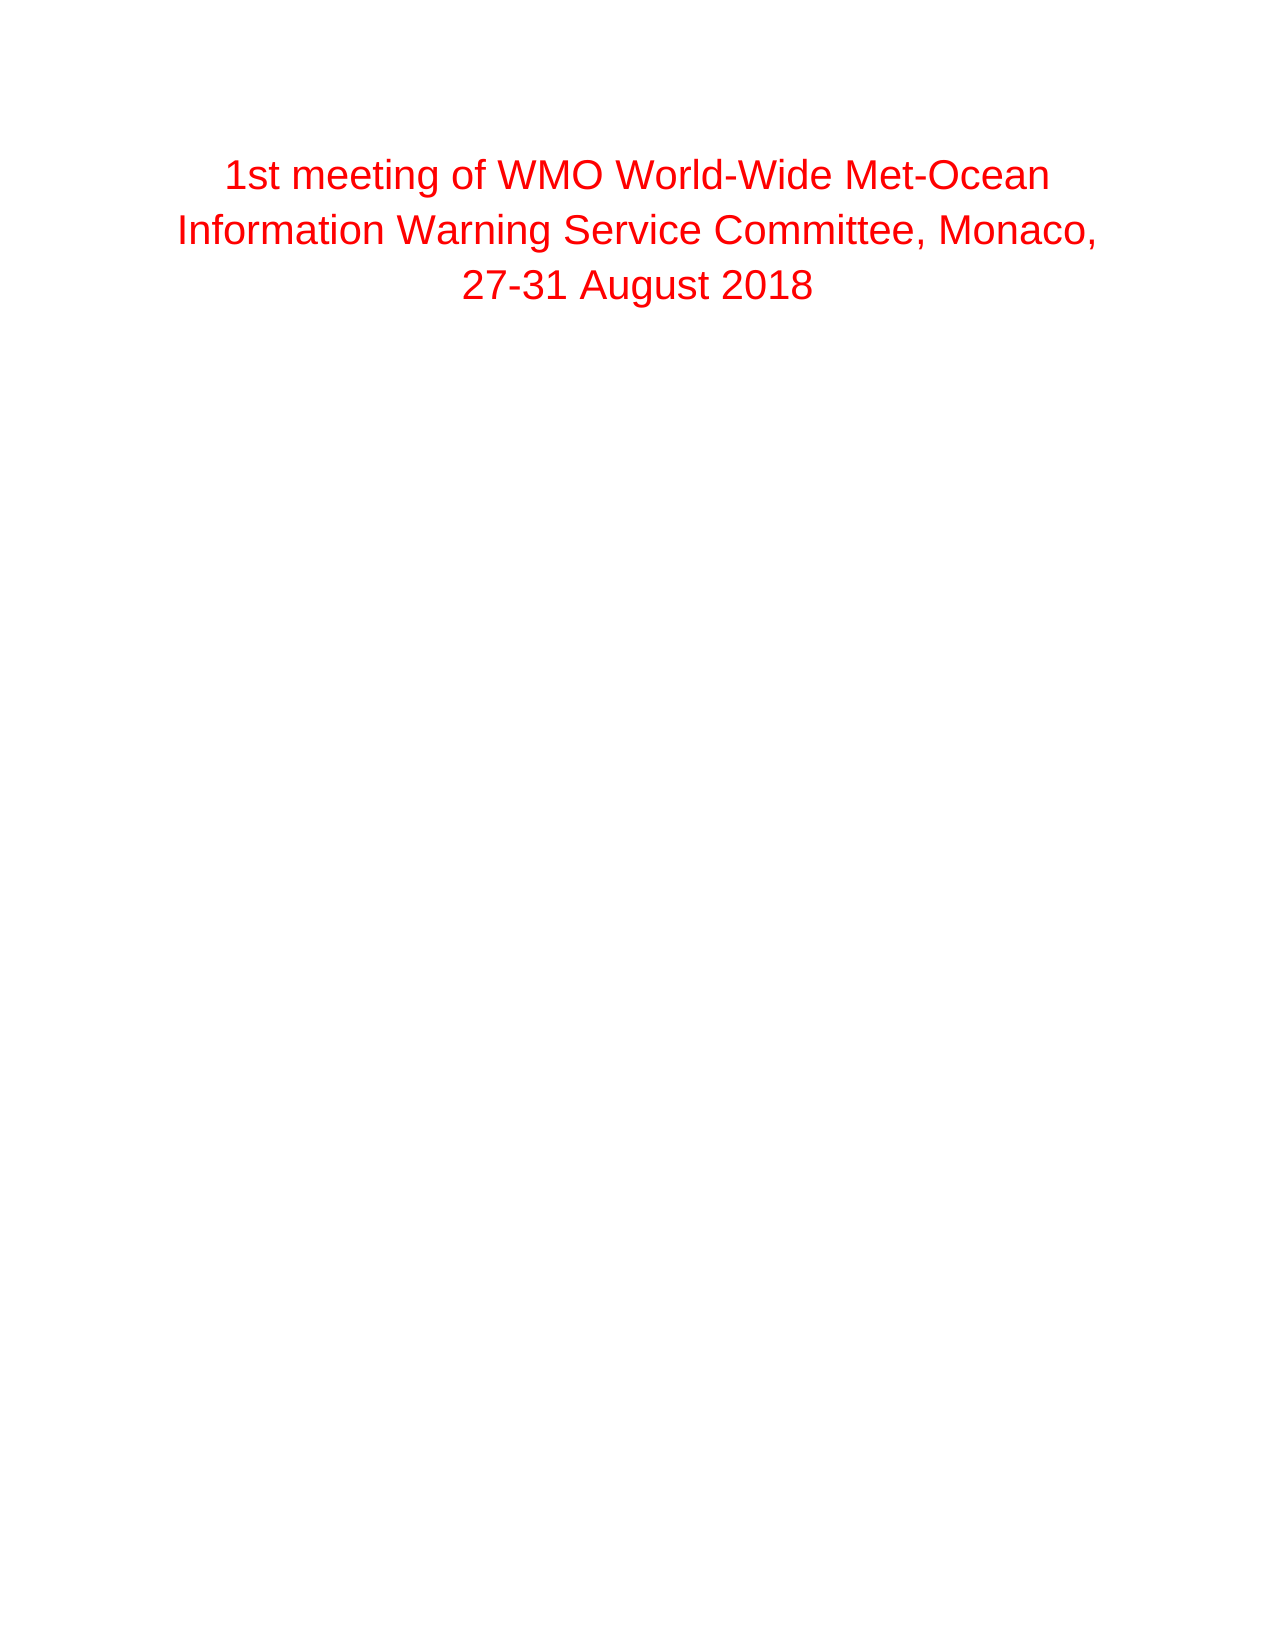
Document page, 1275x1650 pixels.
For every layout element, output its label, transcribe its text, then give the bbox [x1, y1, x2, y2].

text 1st meeting of WMO World-Wide Met-Ocean Information Warning Service Committee, Monaco, 27-31 August 2018 [150, 150, 1125, 308]
